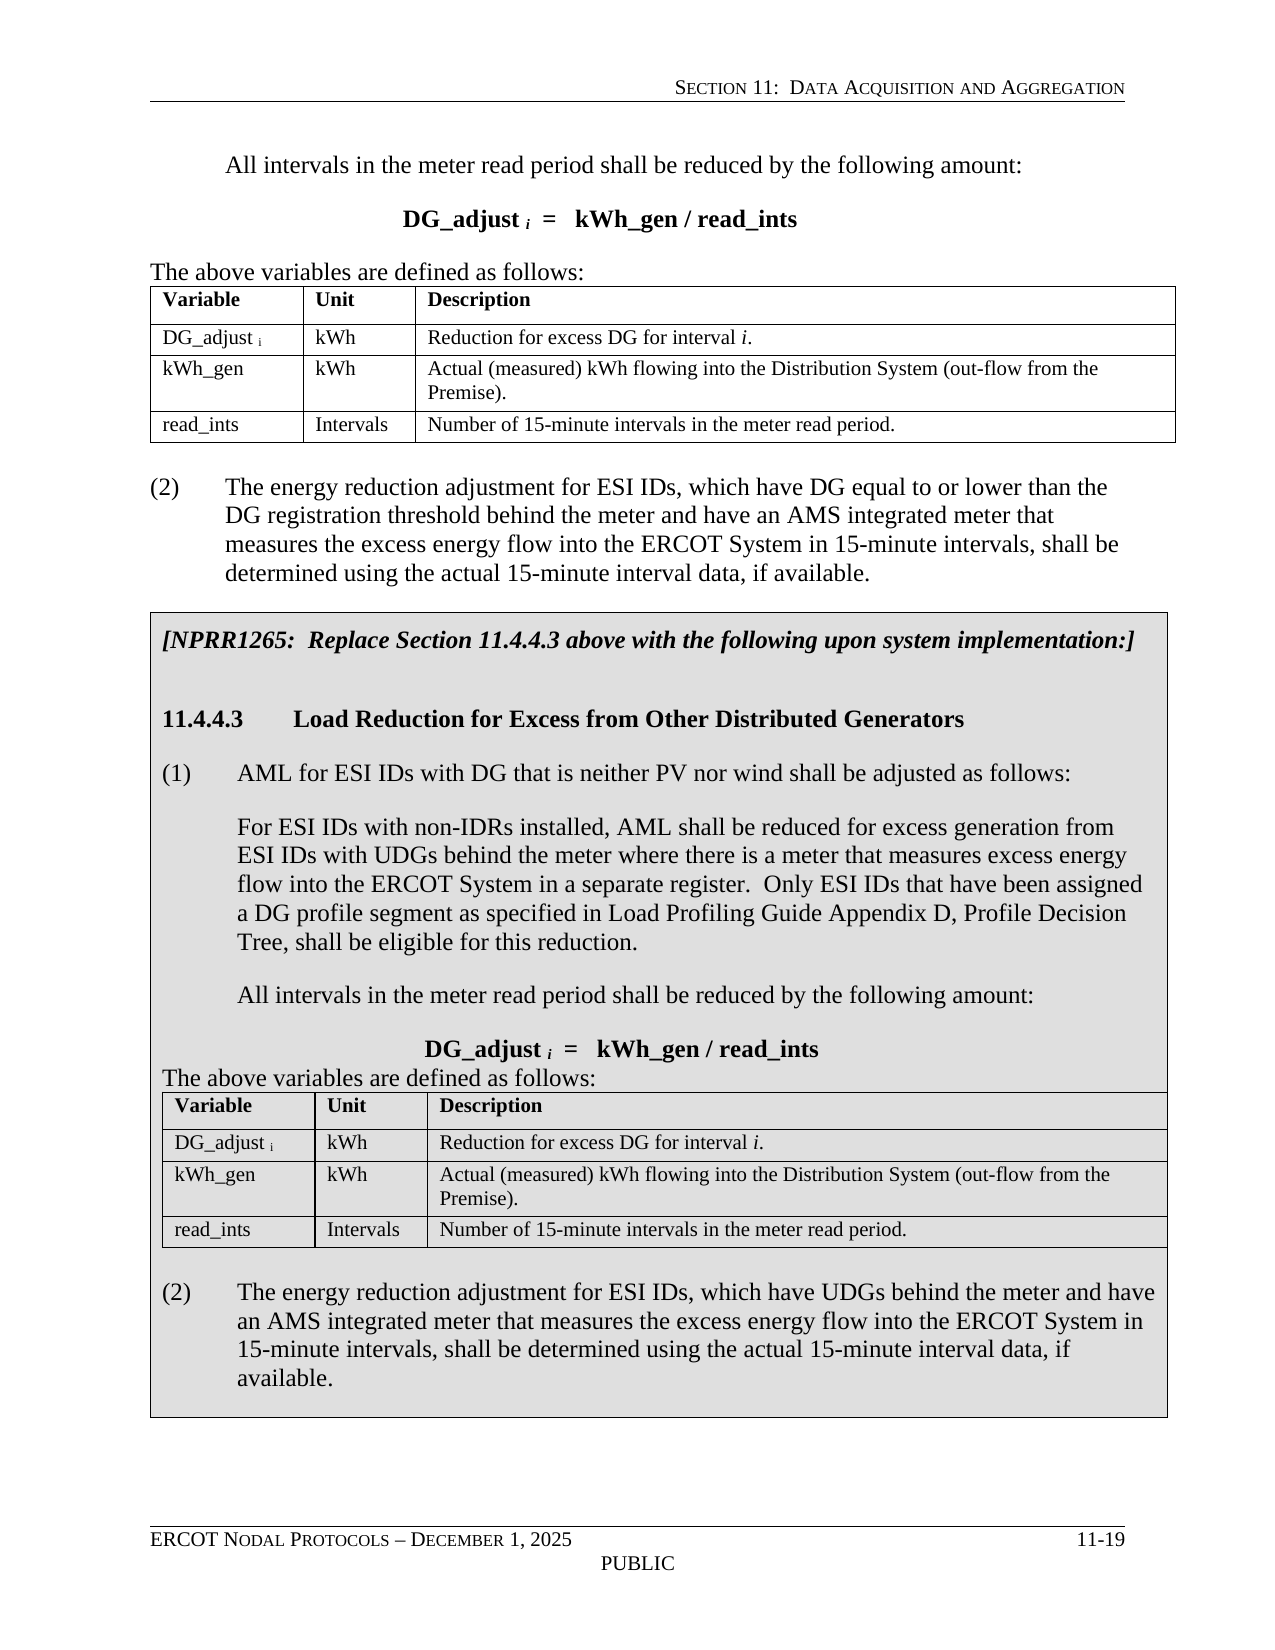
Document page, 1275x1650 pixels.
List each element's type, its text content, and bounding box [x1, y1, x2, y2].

table_cell Reduction for excess DG for interval i. [416, 325, 1175, 355]
table_cell Number of 15-minute intervals in the meter read period. [416, 412, 1175, 442]
text The above variables are defined as follows: [150, 257, 1125, 286]
list (2) The energy reduction adjustment for ESI IDs, which have DG equal to or lower than the DG registration threshold behind the meter and have an AMS integrated meter that measures the excess energy flow into the ERCOT System in 15-minute intervals, shall be determined using the actual 15-minute interval data, if available. [150, 472, 1125, 587]
table_cell read_ints [151, 412, 303, 442]
table_cell Actual (measured) kWh flowing into the Distribution System (out-flow from the Premise). [416, 356, 1175, 411]
table_cell kWh_gen [151, 356, 303, 411]
table_header Variable [151, 287, 303, 324]
text All intervals in the meter read period shall be reduced by the following amount: [225, 150, 1125, 179]
table_cell kWh [304, 325, 415, 355]
table_cell kWh [304, 356, 415, 411]
table_header Description [416, 287, 1175, 324]
table_cell DG_adjust i [151, 325, 303, 355]
table_cell Intervals [304, 412, 415, 442]
table_header Unit [304, 287, 415, 324]
text DG_adjust i = kWh_gen / read_ints [75, 204, 1125, 232]
table_header [NPRR1265: Replace Section 11.4.4.3 above with the following upon system implementation:] 11.4.4.3 Load Reduction for Excess from Other Distributed Generators (1) AML for ESI IDs with DG that is neither PV nor wind shall be adjusted as follows: For ESI IDs with non-IDRs installed, AML shall be reduced for excess generation from ESI IDs with UDGs behind the meter where there is a meter that measures excess energy flow into the ERCOT System in a separate register. Only ESI IDs that have been assigned a DG profile segment as specified in Load Profiling Guide Appendix D, Profile Decision Tree, shall be eligible for this reduction. All intervals in the meter read period shall be reduced by the following amount: DG_adjust i = kWh_gen / read_ints The above variables are defined as follows: (2) The energy reduction adjustment for ESI IDs, which have UDGs behind the meter and have an AMS integrated meter that measures the excess energy flow into the ERCOT System in 15-minute intervals, shall be determined using the actual 15-minute interval data, if available. [151, 613, 1167, 1417]
